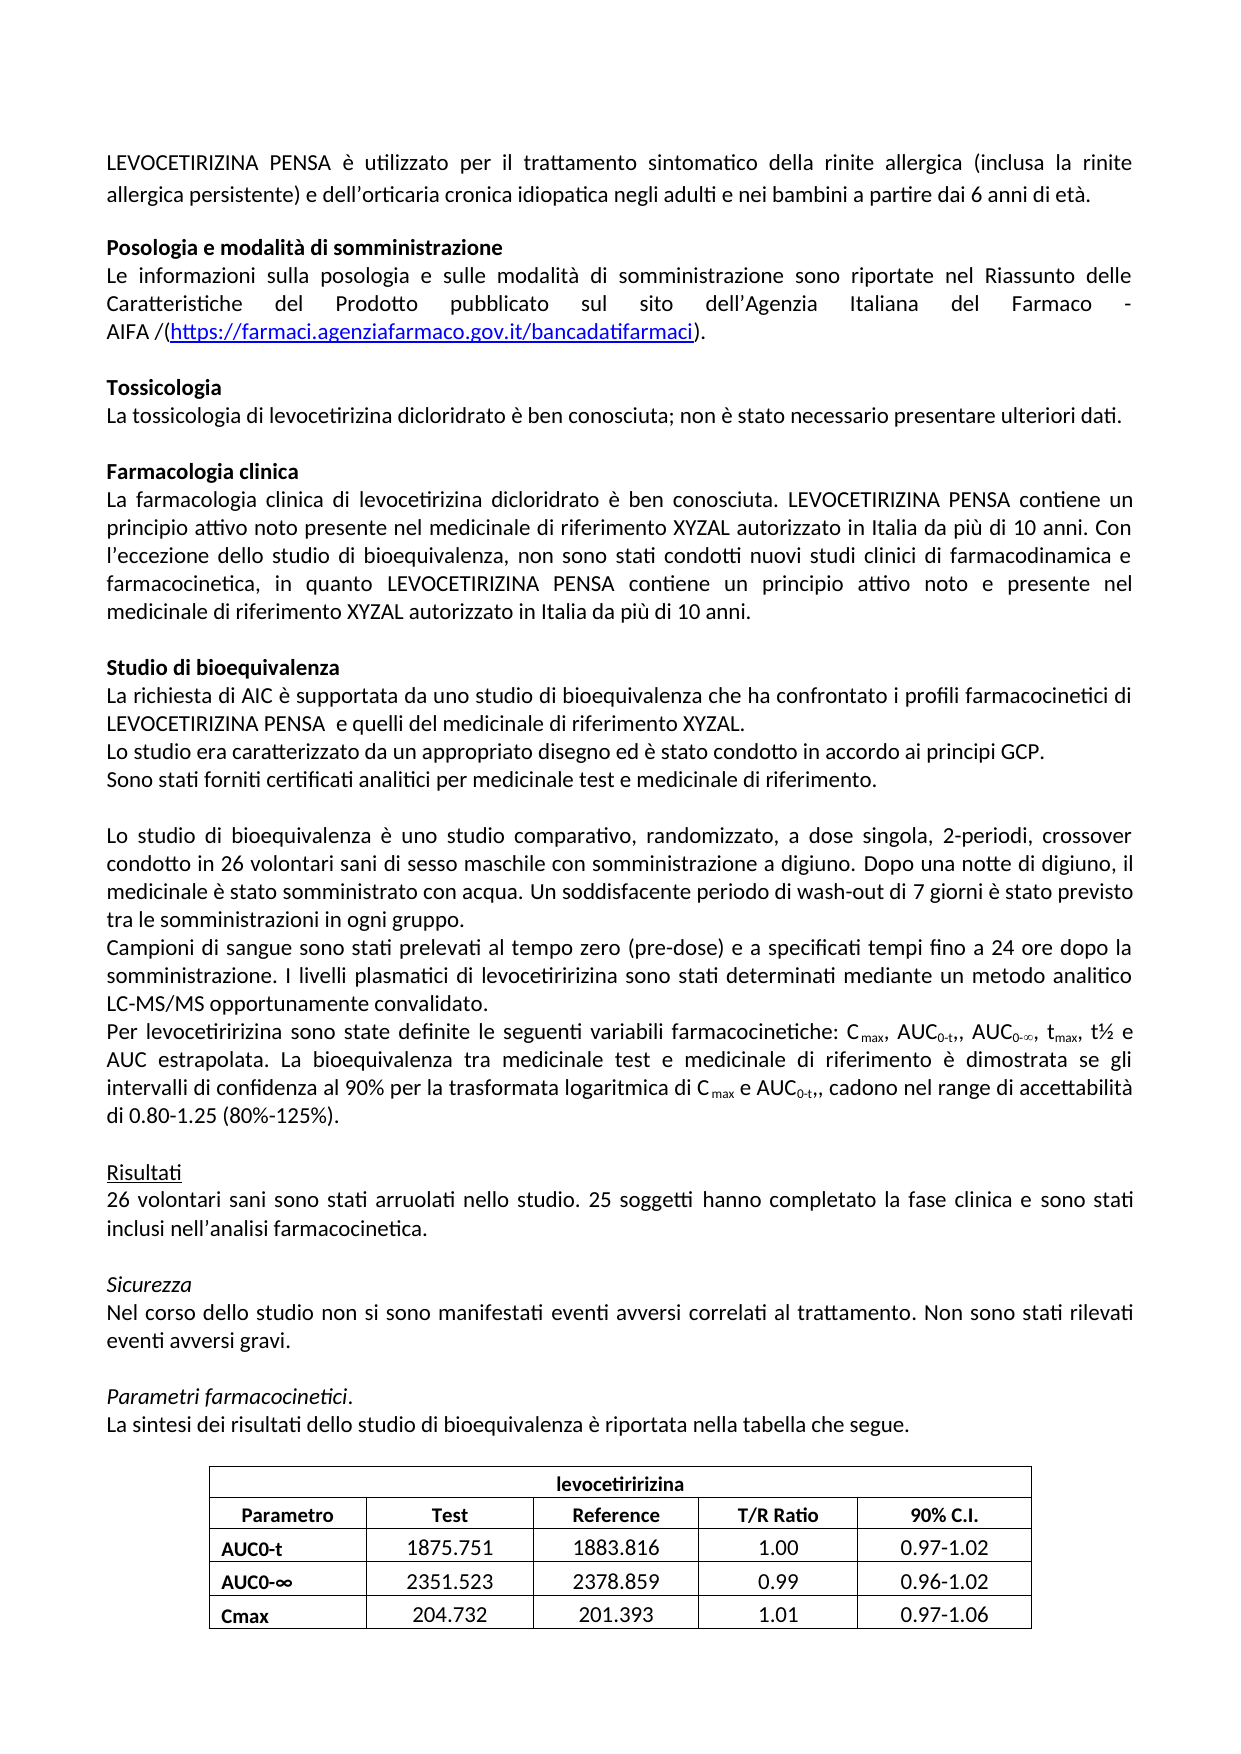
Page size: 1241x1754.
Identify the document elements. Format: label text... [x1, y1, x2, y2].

text Tossicologia [106, 373, 1133, 401]
table_cell 0.99 [699, 1562, 857, 1595]
text Sicurezza [106, 1270, 1134, 1298]
table_cell AUC0-∞ [210, 1562, 366, 1595]
table_cell 204.732 [367, 1596, 533, 1628]
list Lo studio era caratterizzato da un appropriato disegno ed è stato condotto in accordo ai principi GCP. [106, 737, 1134, 765]
table_cell Parametro [210, 1498, 366, 1528]
text Le informazioni sulla posologia e sulle modalità di somministrazione sono riportate nel Riassunto delle Caratteristiche del Prodotto pubblicato sul sito dell’Agenzia Italiana del Farmaco - AIFA /(https://farmaci.agenziafarmaco.gov.it/bancadatifarmaci). [106, 261, 1133, 345]
table_cell 0.97-1.02 [858, 1529, 1031, 1561]
table_cell 1875.751 [367, 1529, 533, 1561]
table_cell 1.01 [699, 1596, 857, 1628]
text La sintesi dei risultati dello studio di bioequivalenza è riportata nella tabella che segue. [106, 1410, 1134, 1438]
text Lo studio di bioequivalenza è uno studio comparativo, randomizzato, a dose singola, 2-periodi, crossover condotto in 26 volontari sani di sesso maschile con somministrazione a digiuno. Dopo una notte di digiuno, il medicinale è stato somministrato con acqua. Un soddisfacente periodo di wash-out di 7 giorni è stato previsto tra le somministrazioni in ogni gruppo. [106, 821, 1134, 933]
text Campioni di sangue sono stati prelevati al tempo zero (pre-dose) e a specificati tempi fino a 24 ore dopo la somministrazione. I livelli plasmatici di levocetiririzina sono stati determinati mediante un metodo analitico LC-MS/MS opportunamente convalidato. [106, 933, 1134, 1017]
table_cell Cmax [210, 1596, 366, 1628]
table_cell 201.393 [534, 1596, 698, 1628]
table_cell T/R Ratio [699, 1498, 857, 1528]
text LEVOCETIRIZINA PENSA è utilizzato per il trattamento sintomatico della rinite allergica (inclusa la rinite allergica persistente) e dell’orticaria cronica idiopatica negli adulti e nei bambini a partire dai 6 anni di età. [106, 148, 1134, 208]
text Studio di bioequivalenza [106, 653, 1134, 681]
list Sono stati forniti certificati analitici per medicinale test e medicinale di riferimento. [106, 765, 1134, 793]
table_cell Test [367, 1498, 533, 1528]
text La richiesta di AIC è supportata da uno studio di bioequivalenza che ha confrontato i profili farmacocinetici di LEVOCETIRIZINA PENSA e quelli del medicinale di riferimento XYZAL. [106, 681, 1134, 737]
table_cell 0.97-1.06 [858, 1596, 1031, 1628]
table_cell 1883.816 [534, 1529, 698, 1561]
table_cell Reference [534, 1498, 698, 1528]
text La farmacologia clinica di levocetirizina dicloridrato è ben conosciuta. LEVOCETIRIZINA PENSA contiene un principio attivo noto presente nel medicinale di riferimento XYZAL autorizzato in Italia da più di 10 anni. Con l’eccezione dello studio di bioequivalenza, non sono stati condotti nuovi studi clinici di farmacodinamica e farmacocinetica, in quanto LEVOCETIRIZINA PENSA contiene un principio attivo noto e presente nel medicinale di riferimento XYZAL autorizzato in Italia da più di 10 anni. [106, 485, 1134, 625]
text Farmacologia clinica [106, 457, 1133, 485]
text Nel corso dello studio non si sono manifestati eventi avversi correlati al trattamento. Non sono stati rilevati eventi avversi gravi. [106, 1298, 1134, 1354]
table_cell 2351.523 [367, 1562, 533, 1595]
list 26 volontari sani sono stati arruolati nello studio. 25 soggetti hanno completato la fase clinica e sono stati inclusi nell’analisi farmacocinetica. [106, 1186, 1134, 1242]
list Per levocetiririzina sono state definite le seguenti variabili farmacocinetiche: Cmax, AUC0-t,, AUC0-, tmax, t½ e AUC estrapolata. La bioequivalenza tra medicinale test e medicinale di riferimento è dimostrata se gli intervalli di confidenza al 90% per la trasformata logaritmica di Cmax e AUC0-t,, cadono nel range di accettabilità di 0.80-1.25 (80%-125%). [106, 1017, 1134, 1129]
text Posologia e modalità di somministrazione [106, 233, 1133, 261]
text La tossicologia di levocetirizina dicloridrato è ben conosciuta; non è stato necessario presentare ulteriori dati. [106, 401, 1133, 429]
table_cell 2378.859 [534, 1562, 698, 1595]
text Parametri farmacocinetici. [106, 1382, 1134, 1410]
table_cell 0.96-1.02 [858, 1562, 1031, 1595]
table_header levocetiririzina [210, 1467, 1031, 1497]
table_cell 90% C.I. [858, 1498, 1031, 1528]
table_cell AUC0-t [210, 1529, 366, 1561]
list Risultati [106, 1158, 1134, 1186]
table_cell 1.00 [699, 1529, 857, 1561]
